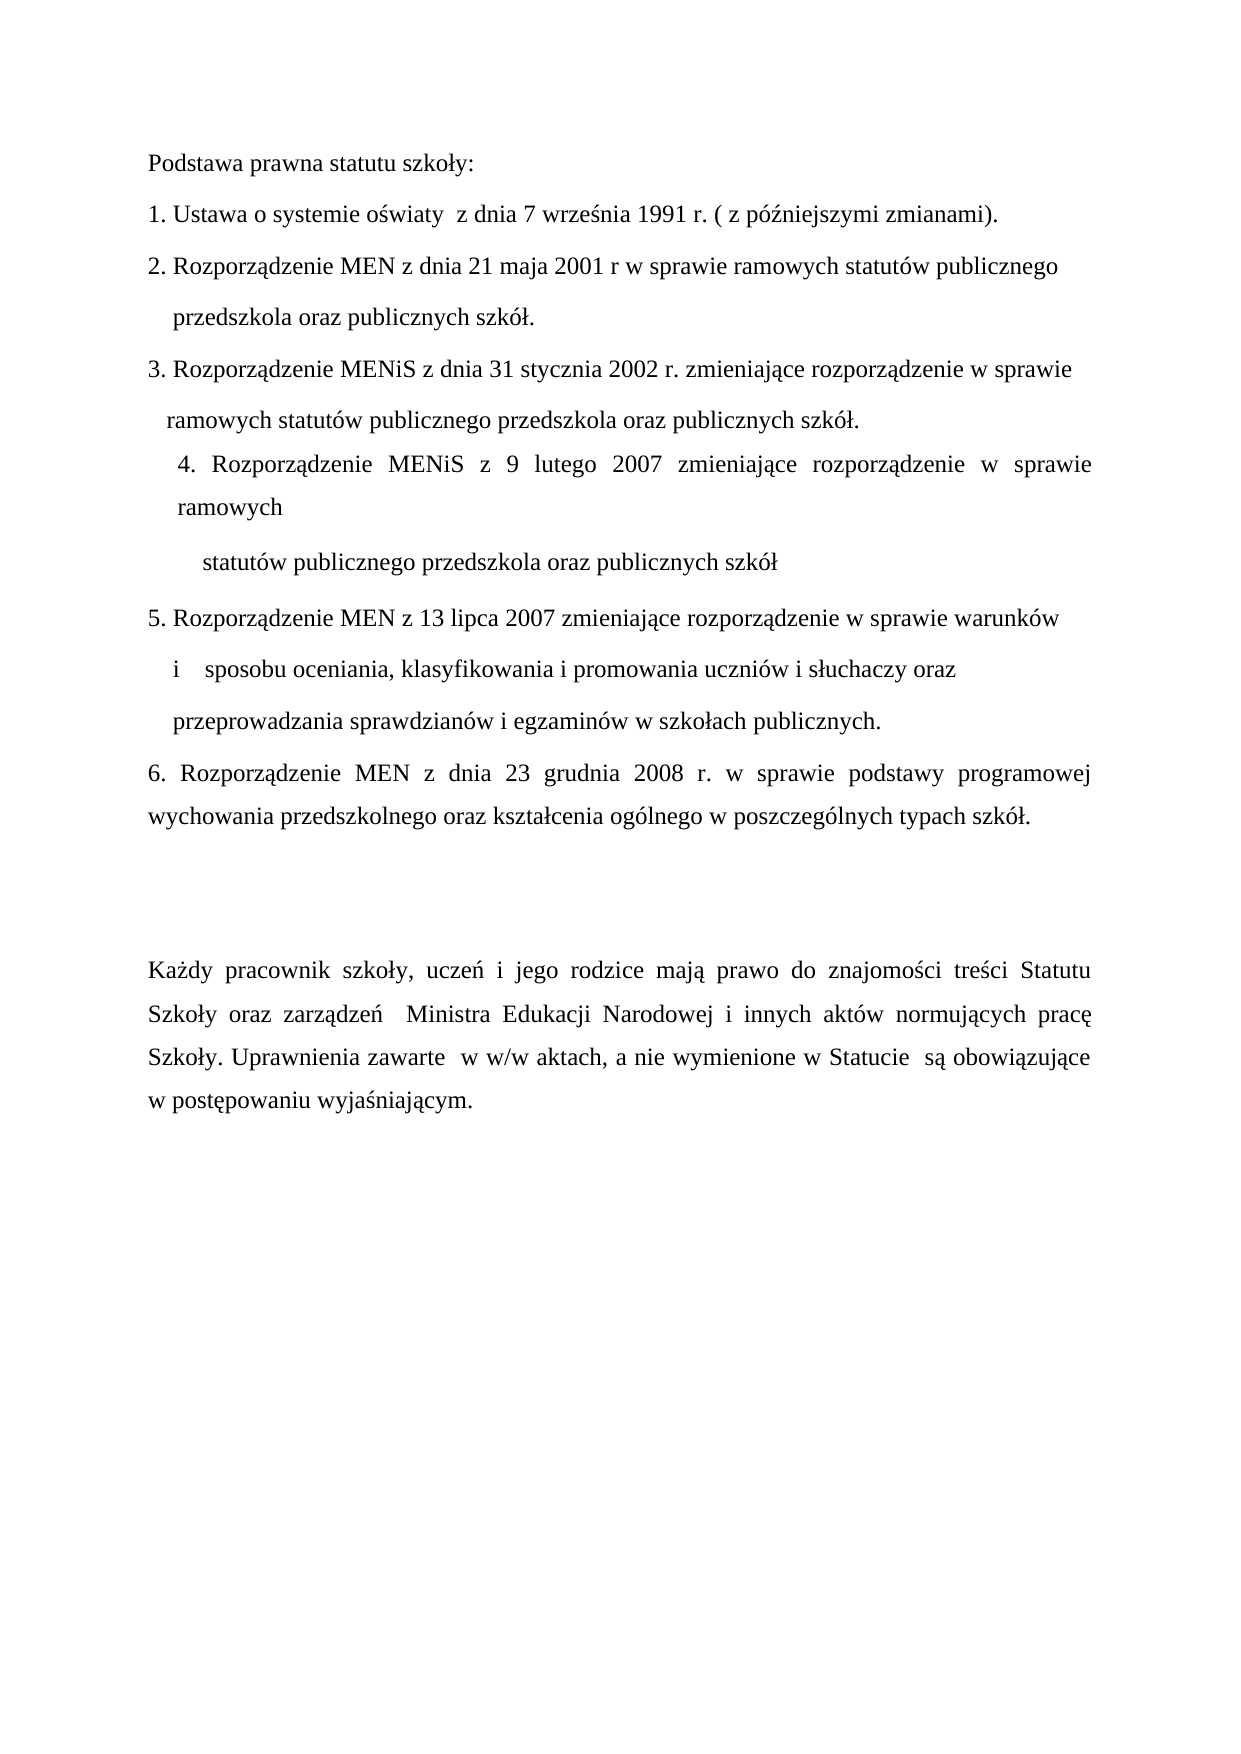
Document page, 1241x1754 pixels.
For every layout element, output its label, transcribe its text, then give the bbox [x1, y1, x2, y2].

text 5. Rozporządzenie MEN z 13 lipca 2007 zmieniające rozporządzenie w sprawie warunków [148, 603, 1092, 632]
text przedszkola oraz publicznych szkół. [148, 302, 1092, 331]
text Podstawa prawna statutu szkoły: [148, 148, 1092, 176]
text 6. Rozporządzenie MEN z dnia 23 grudnia 2008 r. w sprawie podstawy programowej wychowania przedszkolnego oraz kształcenia ogólnego w poszczególnych typach szkół. [148, 758, 1092, 829]
text 1. Ustawa o systemie oświaty z dnia 7 września 1991 r. ( z późniejszymi zmianami). [148, 199, 1092, 228]
text statutów publicznego przedszkola oraz publicznych szkół [177, 547, 1092, 576]
text ramowych statutów publicznego przedszkola oraz publicznych szkół. [148, 406, 1092, 434]
text przeprowadzania sprawdzianów i egzaminów w szkołach publicznych. [148, 706, 1092, 735]
text 2. Rozporządzenie MEN z dnia 21 maja 2001 r w sprawie ramowych statutów publicznego [148, 251, 1092, 279]
text 4. Rozporządzenie MENiS z 9 lutego 2007 zmieniające rozporządzenie w sprawie ramowych [177, 449, 1092, 521]
text 3. Rozporządzenie MENiS z dnia 31 stycznia 2002 r. zmieniające rozporządzenie w sprawie [148, 354, 1092, 383]
text i sposobu oceniania, klasyfikowania i promowania uczniów i słuchaczy oraz [148, 654, 1092, 683]
text Każdy pracownik szkoły, uczeń i jego rodzice mają prawo do znajomości treści Statutu Szkoły oraz zarządzeń Ministra Edukacji Narodowej i innych aktów normujących pracę Szkoły. Uprawnienia zawarte w w/w aktach, a nie wymienione w Statucie są obowiązujące w postępowaniu wyjaśniającym. [148, 956, 1092, 1114]
